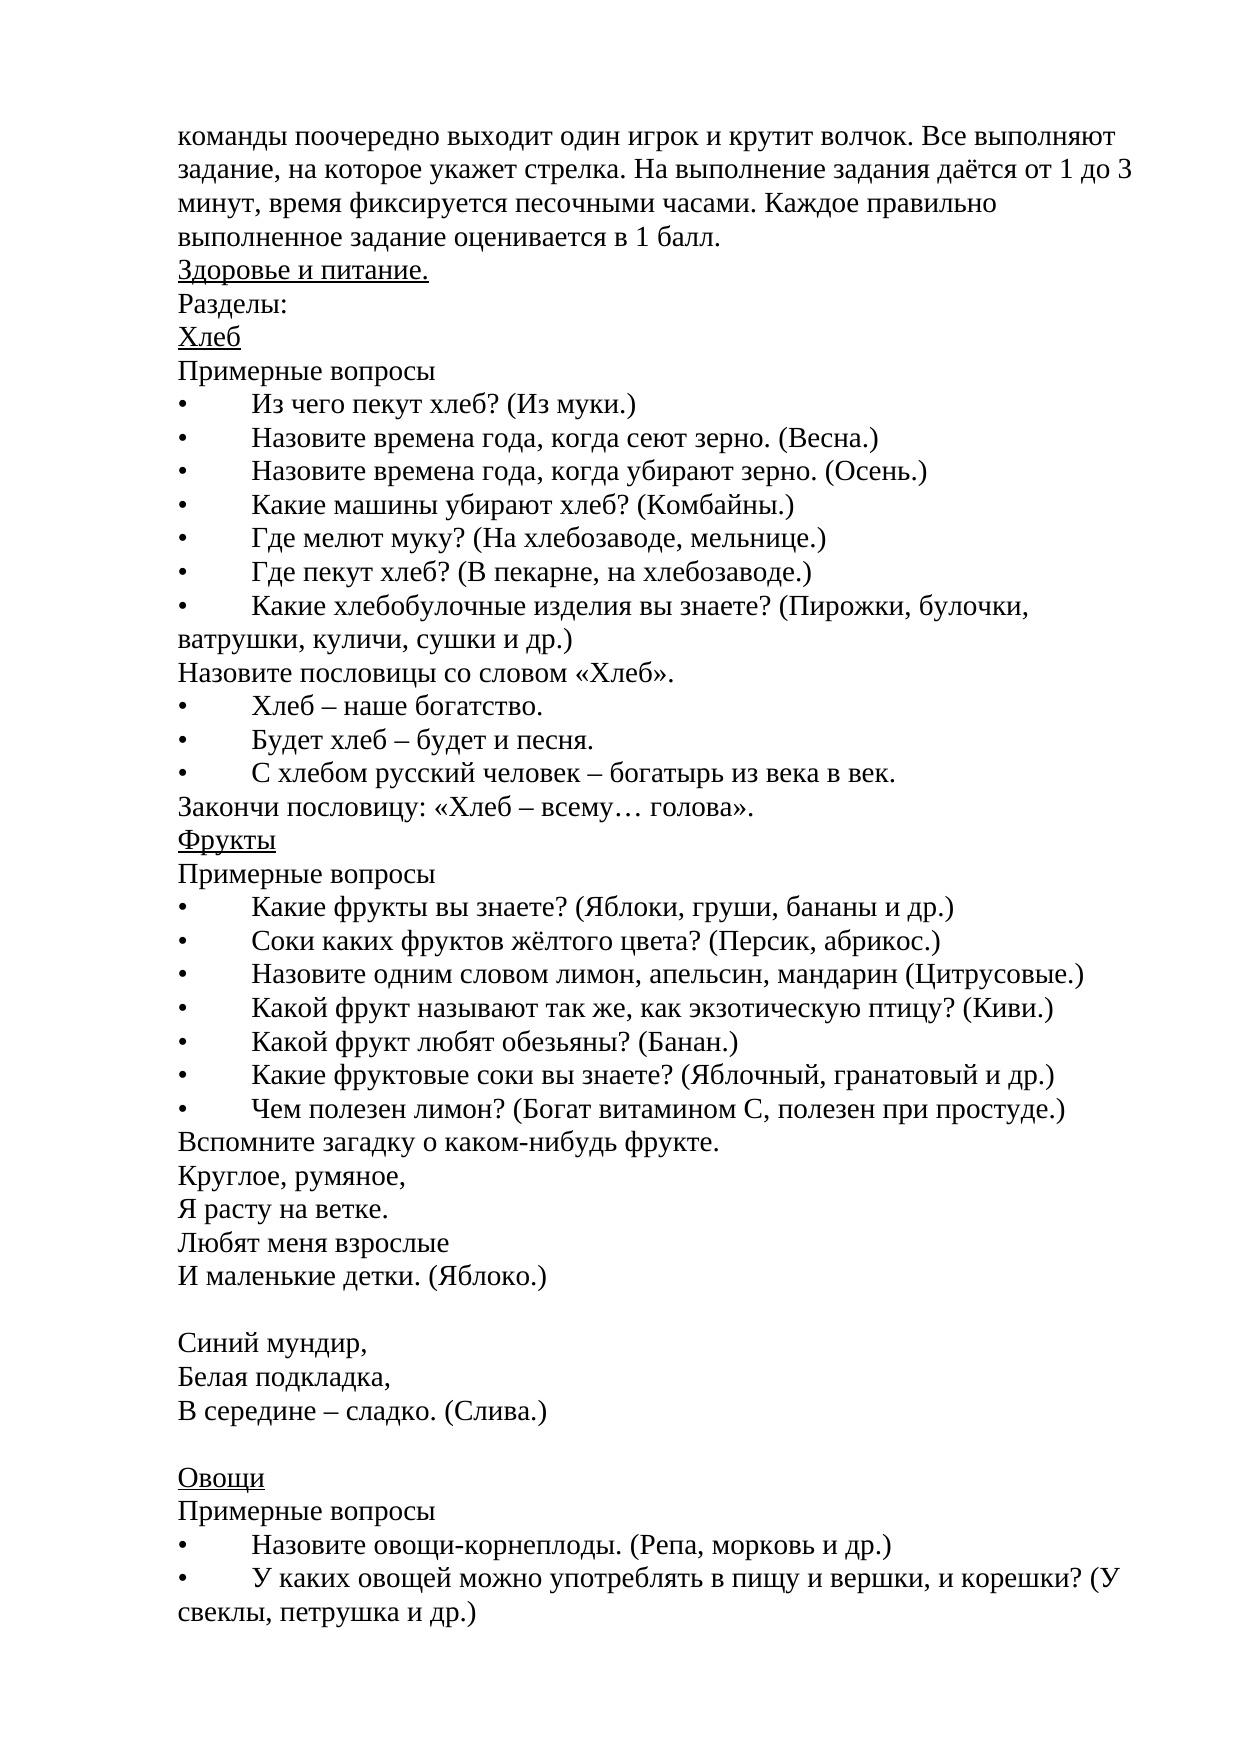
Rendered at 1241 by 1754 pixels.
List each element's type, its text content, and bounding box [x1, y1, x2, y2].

text • Будет хлеб – будет и песня. [177, 722, 1152, 755]
text • Какие хлебобулочные изделия вы знаете? (Пирожки, булочки, ватрушки, куличи, сушки и др.) [177, 588, 1152, 655]
text • Какой фрукт любят обезьяны? (Банан.) [177, 1024, 1152, 1057]
text • Назовите времена года, когда убирают зерно. (Осень.) [177, 453, 1152, 487]
text Закончи пословицу: «Хлеб – всему… голова». [177, 789, 1152, 822]
text • Какие фрукты вы знаете? (Яблоки, груши, бананы и др.) [177, 889, 1152, 923]
text Примерные вопросы [177, 1493, 1152, 1527]
text Круглое, румяное, [177, 1158, 1152, 1191]
text • Где мелют муку? (На хлебозаводе, мельнице.) [177, 521, 1152, 554]
text В середине – сладко. (Слива.) [177, 1393, 1152, 1426]
text • Назовите времена года, когда сеют зерно. (Весна.) [177, 420, 1152, 453]
text Примерные вопросы [177, 856, 1152, 889]
text • Назовите одним словом лимон, апельсин, мандарин (Цитрусовые.) [177, 957, 1152, 990]
text Синий мундир, [177, 1326, 1152, 1359]
text • Какие фруктовые соки вы знаете? (Яблочный, гранатовый и др.) [177, 1057, 1152, 1091]
text Назовите пословицы со словом «Хлеб». [177, 655, 1152, 688]
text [177, 118, 1152, 286]
text • Назовите овощи-корнеплоды. (Репа, морковь и др.) [177, 1527, 1152, 1560]
text Любят меня взрослые [177, 1225, 1152, 1258]
text Вспомните загадку о каком-нибудь фрукте. [177, 1124, 1152, 1158]
text • Чем полезен лимон? (Богат витамином С, полезен при простуде.) [177, 1091, 1152, 1124]
text Примерные вопросы [177, 353, 1152, 386]
text Разделы: [177, 286, 1152, 319]
text Хлеб [177, 319, 1152, 353]
text Овощи [177, 1460, 1152, 1493]
text Фрукты [177, 822, 1152, 856]
text • Хлеб – наше богатство. [177, 688, 1152, 722]
text Я расту на ветке. [177, 1191, 1152, 1225]
text • Из чего пекут хлеб? (Из муки.) [177, 386, 1152, 420]
text • Какие машины убирают хлеб? (Комбайны.) [177, 487, 1152, 521]
text • Какой фрукт называют так же, как экзотическую птицу? (Киви.) [177, 990, 1152, 1024]
text И маленькие детки. (Яблоко.) [177, 1258, 1152, 1292]
text • У каких овощей можно употреблять в пищу и вершки, и корешки? (У свеклы, петрушка и др.) [177, 1560, 1152, 1627]
text Белая подкладка, [177, 1359, 1152, 1393]
text • Где пекут хлеб? (В пекарне, на хлебозаводе.) [177, 554, 1152, 588]
text • С хлебом русский человек – богатырь из века в век. [177, 755, 1152, 789]
text • Соки каких фруктов жёлтого цвета? (Персик, абрикос.) [177, 923, 1152, 957]
